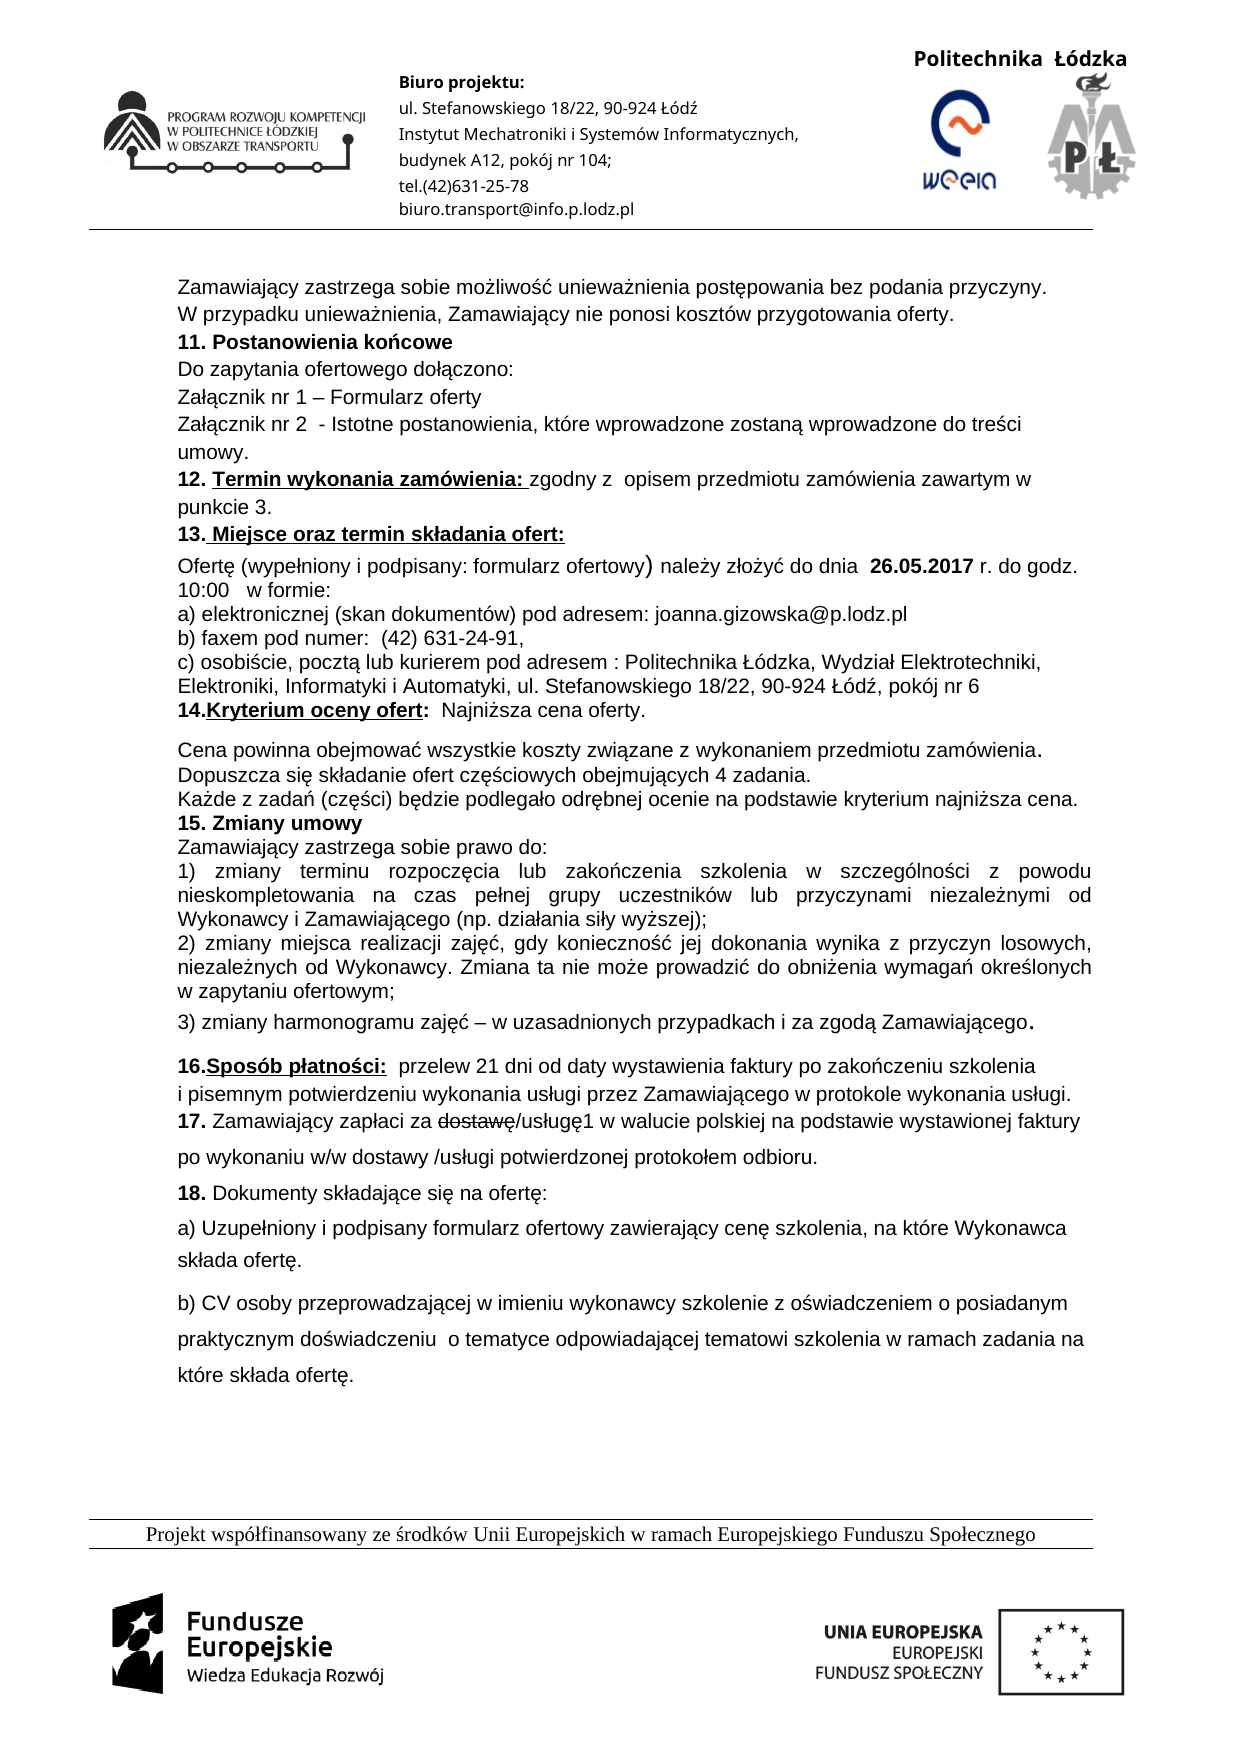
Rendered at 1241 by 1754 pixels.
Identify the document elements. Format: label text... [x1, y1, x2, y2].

list Załącznik nr 1 – Formularz oferty [177, 384, 1093, 408]
list Do zapytania ofertowego dołączono: [177, 357, 1093, 381]
picture [1047, 72, 1136, 200]
text a) Uzupełniony i podpisany formularz ofertowy zawierający cenę szkolenia, na które Wykonawca składa ofertę. [177, 1216, 1093, 1278]
list 15. Zmiany umowy [177, 811, 1093, 835]
list b) faxem pod numer: (42) 631-24-91, [177, 626, 1093, 650]
text Zamawiający zastrzega sobie prawo do: [177, 835, 1093, 859]
list 18. Dokumenty składające się na ofertę: [177, 1181, 1093, 1212]
text 2) zmiany miejsca realizacji zajęć, gdy konieczność jej dokonania wynika z przyczyn losowych, niezależnych od Wykonawcy. Zmiana ta nie może prowadzić do obniżenia wymagań określonych w zapytaniu ofertowym; [177, 931, 1093, 1002]
picture [85, 70, 384, 203]
list 14.Kryterium oceny ofert: Najniższa cena oferty. [177, 698, 1093, 722]
list Załącznik nr 2 - Istotne postanowienia, które wprowadzone zostaną wprowadzone do treści umowy. [177, 412, 1093, 463]
picture [790, 1586, 1149, 1719]
list Ofertę (wypełniony i podpisany: formularz ofertowy) należy złożyć do dnia 26.05.2017 r. do godz. 10:00 w formie: [177, 549, 1093, 602]
list 12. Termin wykonania zamówienia: zgodny z opisem przedmiotu zamówienia zawartym w punkcie 3. [177, 467, 1093, 518]
text b) CV osoby przeprowadzającej w imieniu wykonawcy szkolenie z oświadczeniem o posiadanym praktycznym doświadczeniu o tematyce odpowiadającej tematowi szkolenia w ramach zadania na które składa ofertę. [177, 1291, 1093, 1394]
list Zamawiający zastrzega sobie możliwość unieważnienia postępowania bez podania przyczyny. W przypadku unieważnienia, Zamawiający nie ponosi kosztów przygotowania oferty. [177, 274, 1093, 326]
list c) osobiście, pocztą lub kurierem pod adresem : Politechnika Łódzka, Wydział Elektrotechniki, Elektroniki, Informatyki i Automatyki, ul. Stefanowskiego 18/22, 90-924 Łódź, pokój nr 6 [177, 650, 1093, 698]
text 1) zmiany terminu rozpoczęcia lub zakończenia szkolenia w szczególności z powodu nieskompletowania na czas pełnej grupy uczestników lub przyczynami niezależnymi od Wykonawcy i Zamawiającego (np. działania siły wyższej); [177, 859, 1093, 931]
picture [87, 1586, 408, 1720]
text 3) zmiany harmonogramu zajęć – w uzasadnionych przypadkach i za zgodą Zamawiającego. [148, 1002, 1093, 1036]
text Każde z zadań (części) będzie podlegało odrębnej ocenie na podstawie kryterium najniższa cena. [148, 787, 1093, 811]
list 17. Zamawiający zapłaci za dostawę/usługę1 w walucie polskiej na podstawie wystawionej faktury po wykonaniu w/w dostawy /usługi potwierdzonej protokołem odbioru. [177, 1109, 1093, 1176]
text Cena powinna obejmować wszystkie koszty związane z wykonaniem przedmiotu zamówienia. [148, 734, 1093, 763]
list 16.Sposób płatności: przelew 21 dni od daty wystawienia faktury po zakończeniu szkolenia i pisemnym potwierdzeniu wykonania usługi przez Zamawiającego w protokole wykonania usługi. [177, 1054, 1093, 1106]
list 13. Miejsce oraz termin składania ofert: [177, 522, 1093, 546]
list 11. Postanowienia końcowe [177, 329, 1093, 353]
picture [905, 76, 1004, 201]
text Dopuszcza się składanie ofert częściowych obejmujących 4 zadania. [148, 763, 1093, 787]
list a) elektronicznej (skan dokumentów) pod adresem: joanna.gizowska@p.lodz.pl [177, 602, 1093, 626]
